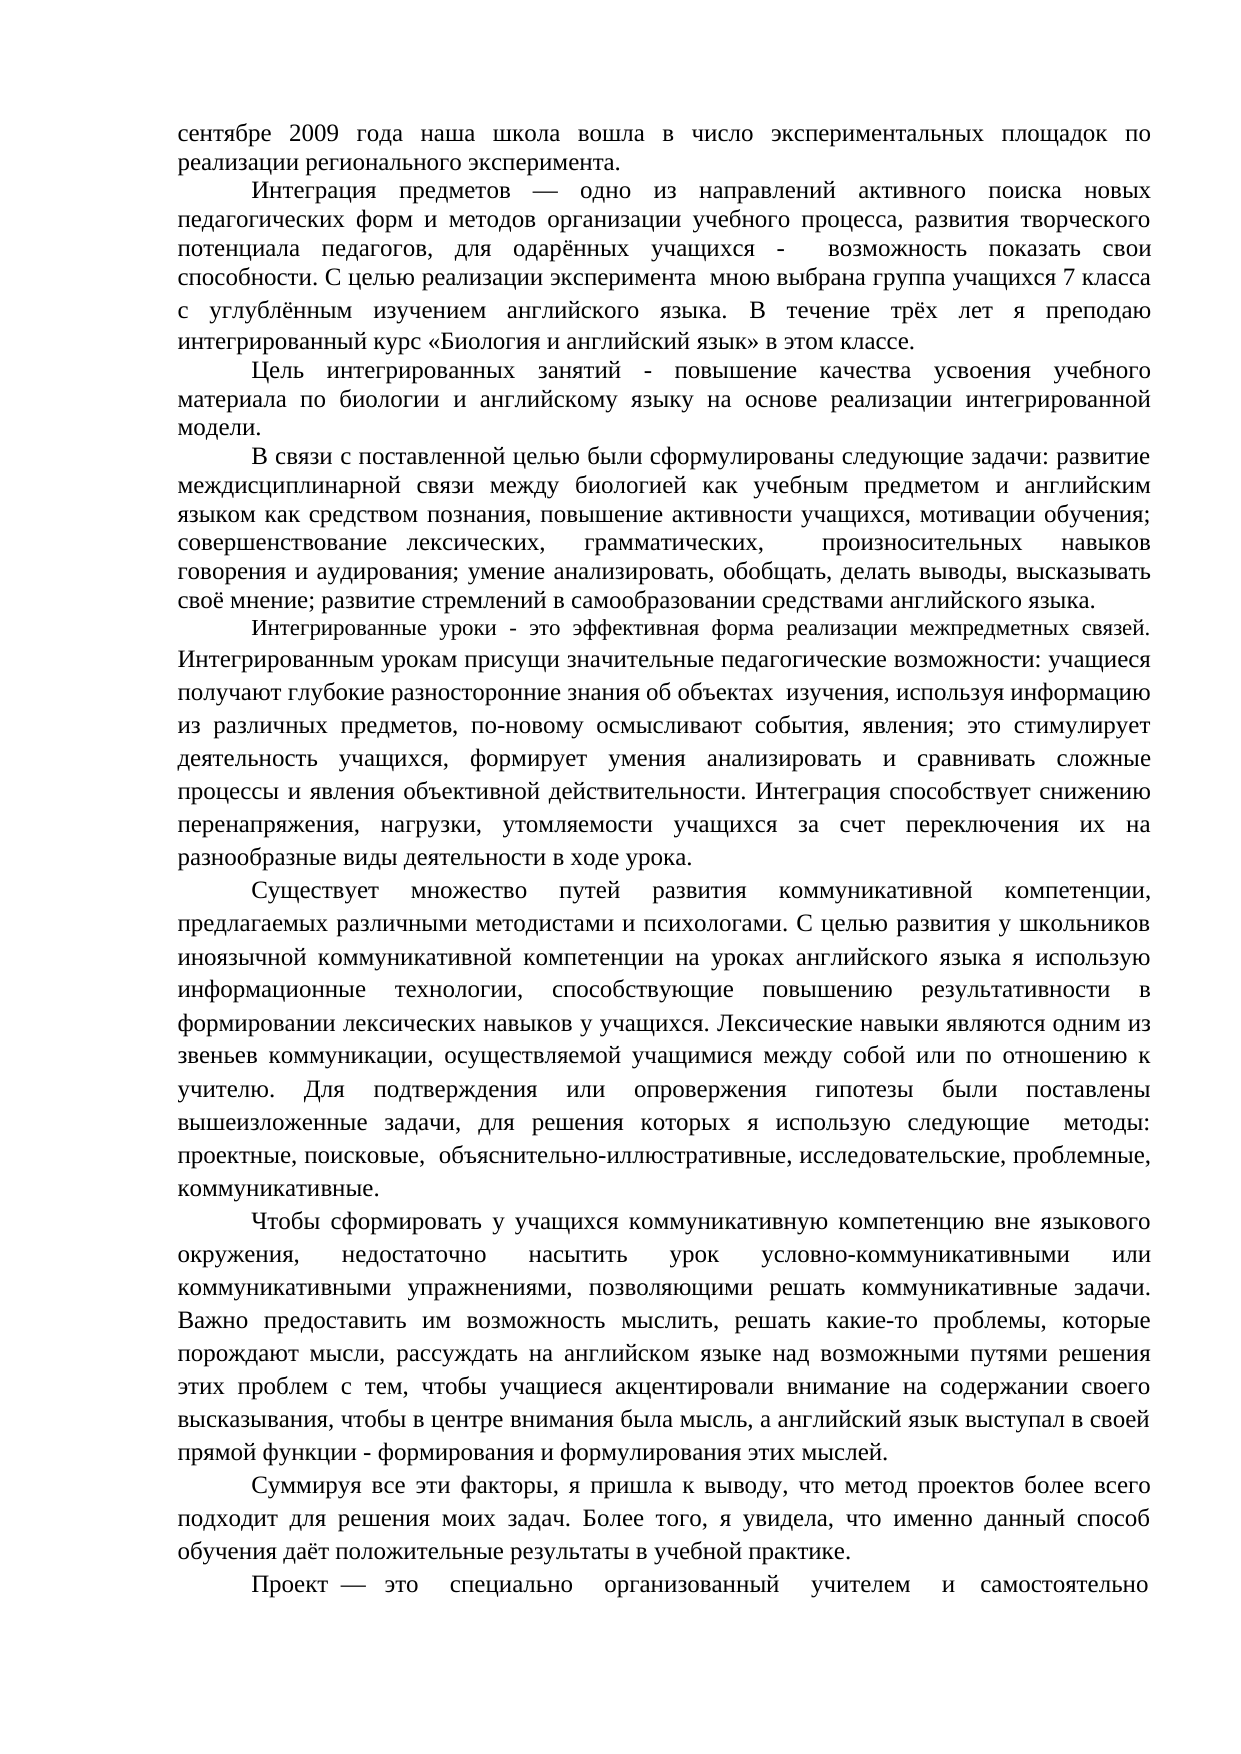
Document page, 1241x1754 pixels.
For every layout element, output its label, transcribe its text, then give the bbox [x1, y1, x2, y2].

text Проект — это специально организованный учителем и самостоятельно [177, 1569, 1152, 1598]
text Цель интегрированных занятий - повышение качества усвоения учебного материала по биологии и английскому языку на основе реализации интегрированной модели. [177, 355, 1152, 441]
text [177, 118, 1152, 176]
text Существует множество путей развития коммуникативной компетенции, предлагаемых различными методистами и психологами. С целью развития у школьников иноязычной коммуникативной компетенции на уроках английского языка я использую информационные технологии, способствующие повышению результативности в формировании лексических навыков у учащихся. Лексические навыки являются одним из звеньев коммуникации, осуществляемой учащимися между собой или по отношению к учителю. Для подтверждения или опровержения гипотезы были поставлены вышеизложенные задачи, для решения которых я использую следующие методы: проектные, поисковые, объяснительно-иллюстративные, исследовательские, проблемные, коммуникативные. [177, 876, 1152, 1201]
text Интегрированные уроки - это эффективная форма реализации межпредметных связей. Интегрированным урокам присущи значительные педагогические возможности: учащиеся получают глубокие разносторонние знания об объектах изучения, используя информацию из различных предметов, по-новому осмысливают события, явления; это стимулирует деятельность учащихся, формирует умения анализировать и сравнивать сложные процессы и явления объективной действительности. Интеграция способствует снижению перенапряжения, нагрузки, утомляемости учащихся за счет переключения их на разнообразные виды деятельности в ходе урока. [177, 614, 1152, 871]
text В связи с поставленной целью были сформулированы следующие задачи: развитие междисциплинарной связи между биологией как учебным предметом и английским языком как средством познания, повышение активности учащихся, мотивации обучения; совершенствование лексических, грамматических, произносительных навыков говорения и аудирования; умение анализировать, обобщать, делать выводы, высказывать своё мнение; развитие стремлений в самообразовании средствами английского языка. [177, 441, 1152, 614]
text Суммируя все эти факторы, я пришла к выводу, что метод проектов более всего подходит для решения моих задач. Более того, я увидела, что именно данный способ обучения даёт положительные результаты в учебной практике. [177, 1470, 1152, 1565]
text Интеграция предметов — одно из направлений активного поиска новых педагогических форм и методов организации учебного процесса, развития творческого потенциала педагогов, для одарённых учащихся - возможность показать свои способности. С целью реализации эксперимента мною выбрана группа учащихся 7 класса с углублённым изучением английского языка. В течение трёх лет я преподаю интегрированный курс «Биология и английский язык» в этом классе. [177, 176, 1152, 355]
text Чтобы сформировать у учащихся коммуникативную компетенцию вне языкового окружения, недостаточно насытить урок условно-коммуникативными или коммуникативными упражнениями, позволяющими решать коммуникативные задачи. Важно предоставить им возможность мыслить, решать какие-то проблемы, которые порождают мысли, рассуждать на английском языке над возможными путями решения этих проблем с тем, чтобы учащиеся акцентировали внимание на содержании своего высказывания, чтобы в центре внимания была мысль, а английский язык выступал в своей прямой функции - формирования и формулирования этих мыслей. [177, 1206, 1152, 1466]
